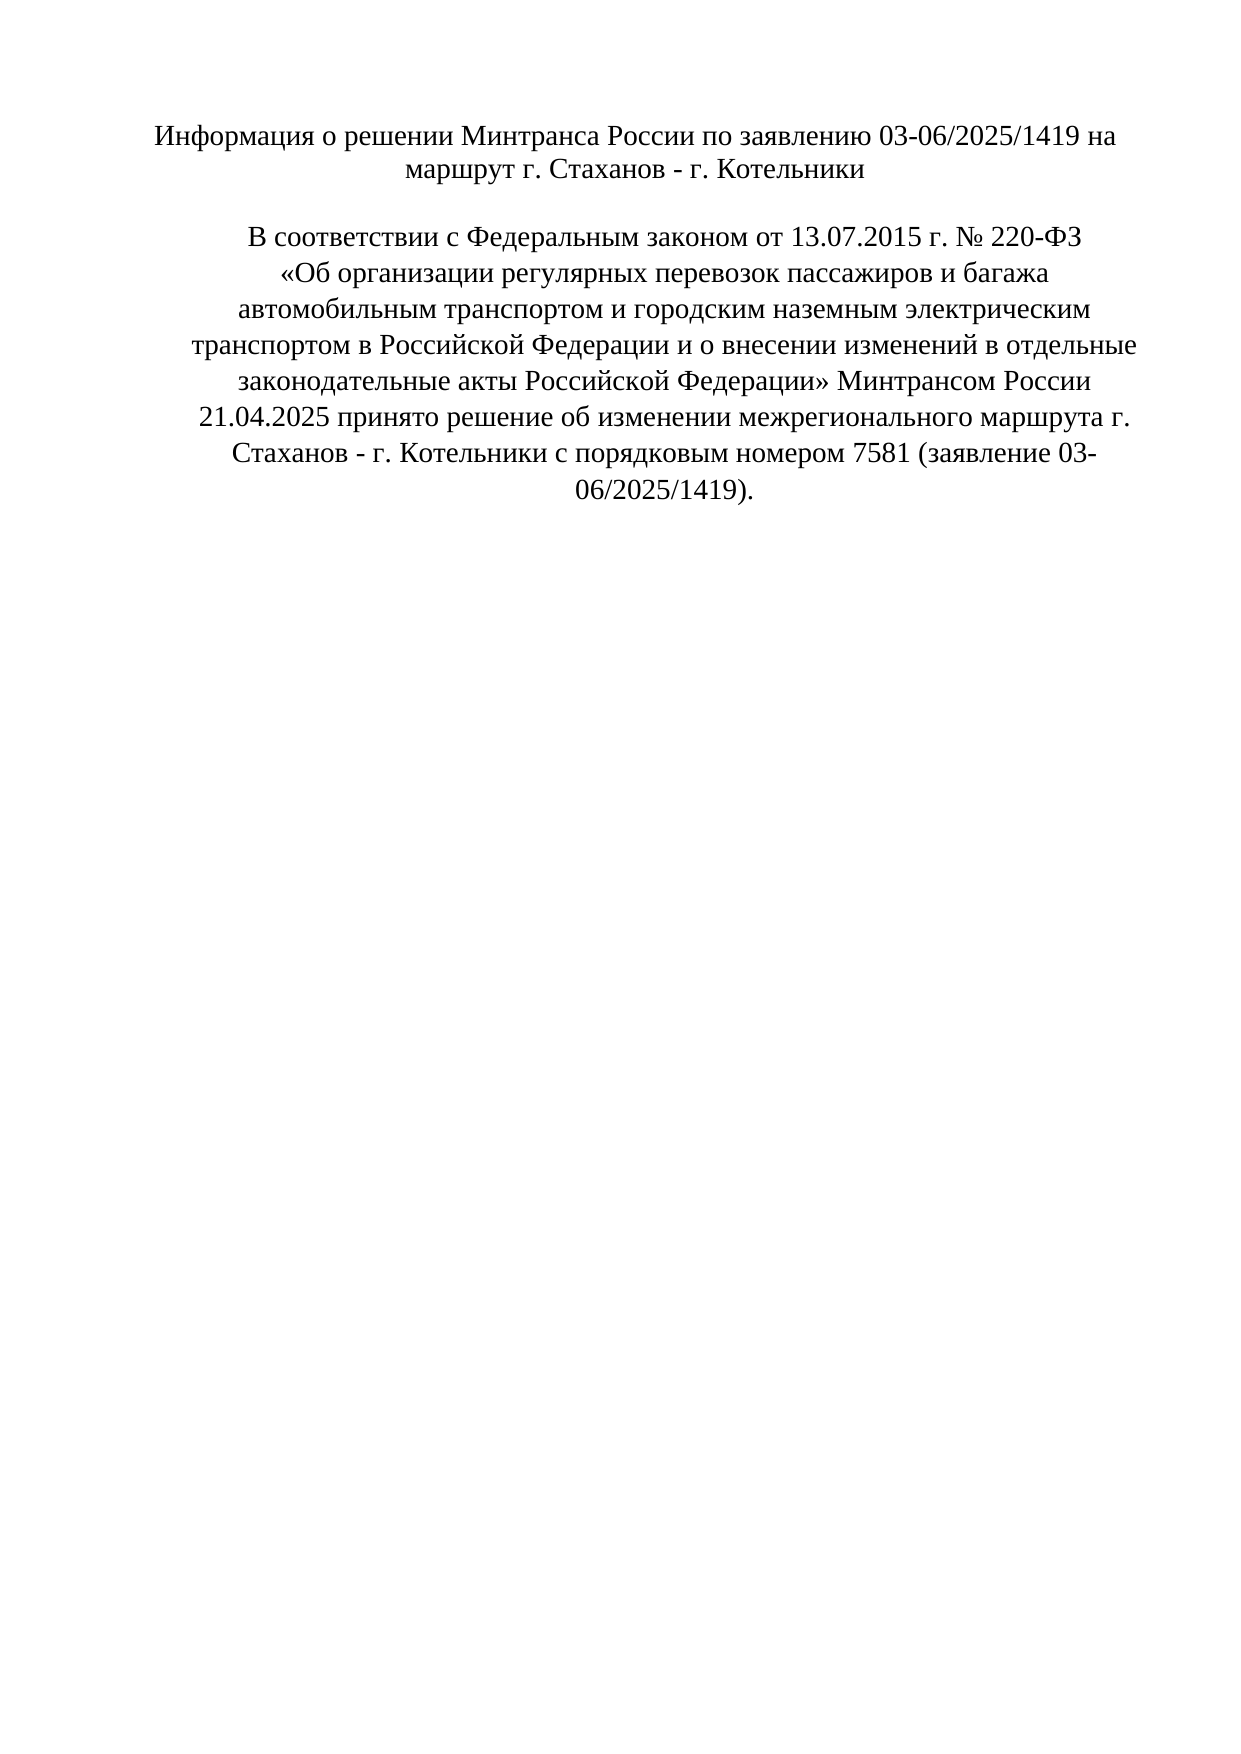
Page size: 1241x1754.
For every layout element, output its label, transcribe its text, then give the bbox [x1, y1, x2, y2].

text В соответствии с Федеральным законом от 13.07.2015 г. № 220-ФЗ «Об организации регулярных перевозок пассажиров и багажа автомобильным транспортом и городским наземным электрическим транспортом в Российской Федерации и о внесении изменений в отдельные законодательные акты Российской Федерации» Минтрансом России 21.04.2025 принято решение об изменении межрегионального маршрута г. Стаханов - г. Котельники с порядковым номером 7581 (заявление 03-06/2025/1419). [177, 219, 1152, 505]
text Информация о решении Минтранса России по заявлению 03-06/2025/1419 на маршрут г. Стаханов - г. Котельники [118, 118, 1152, 185]
